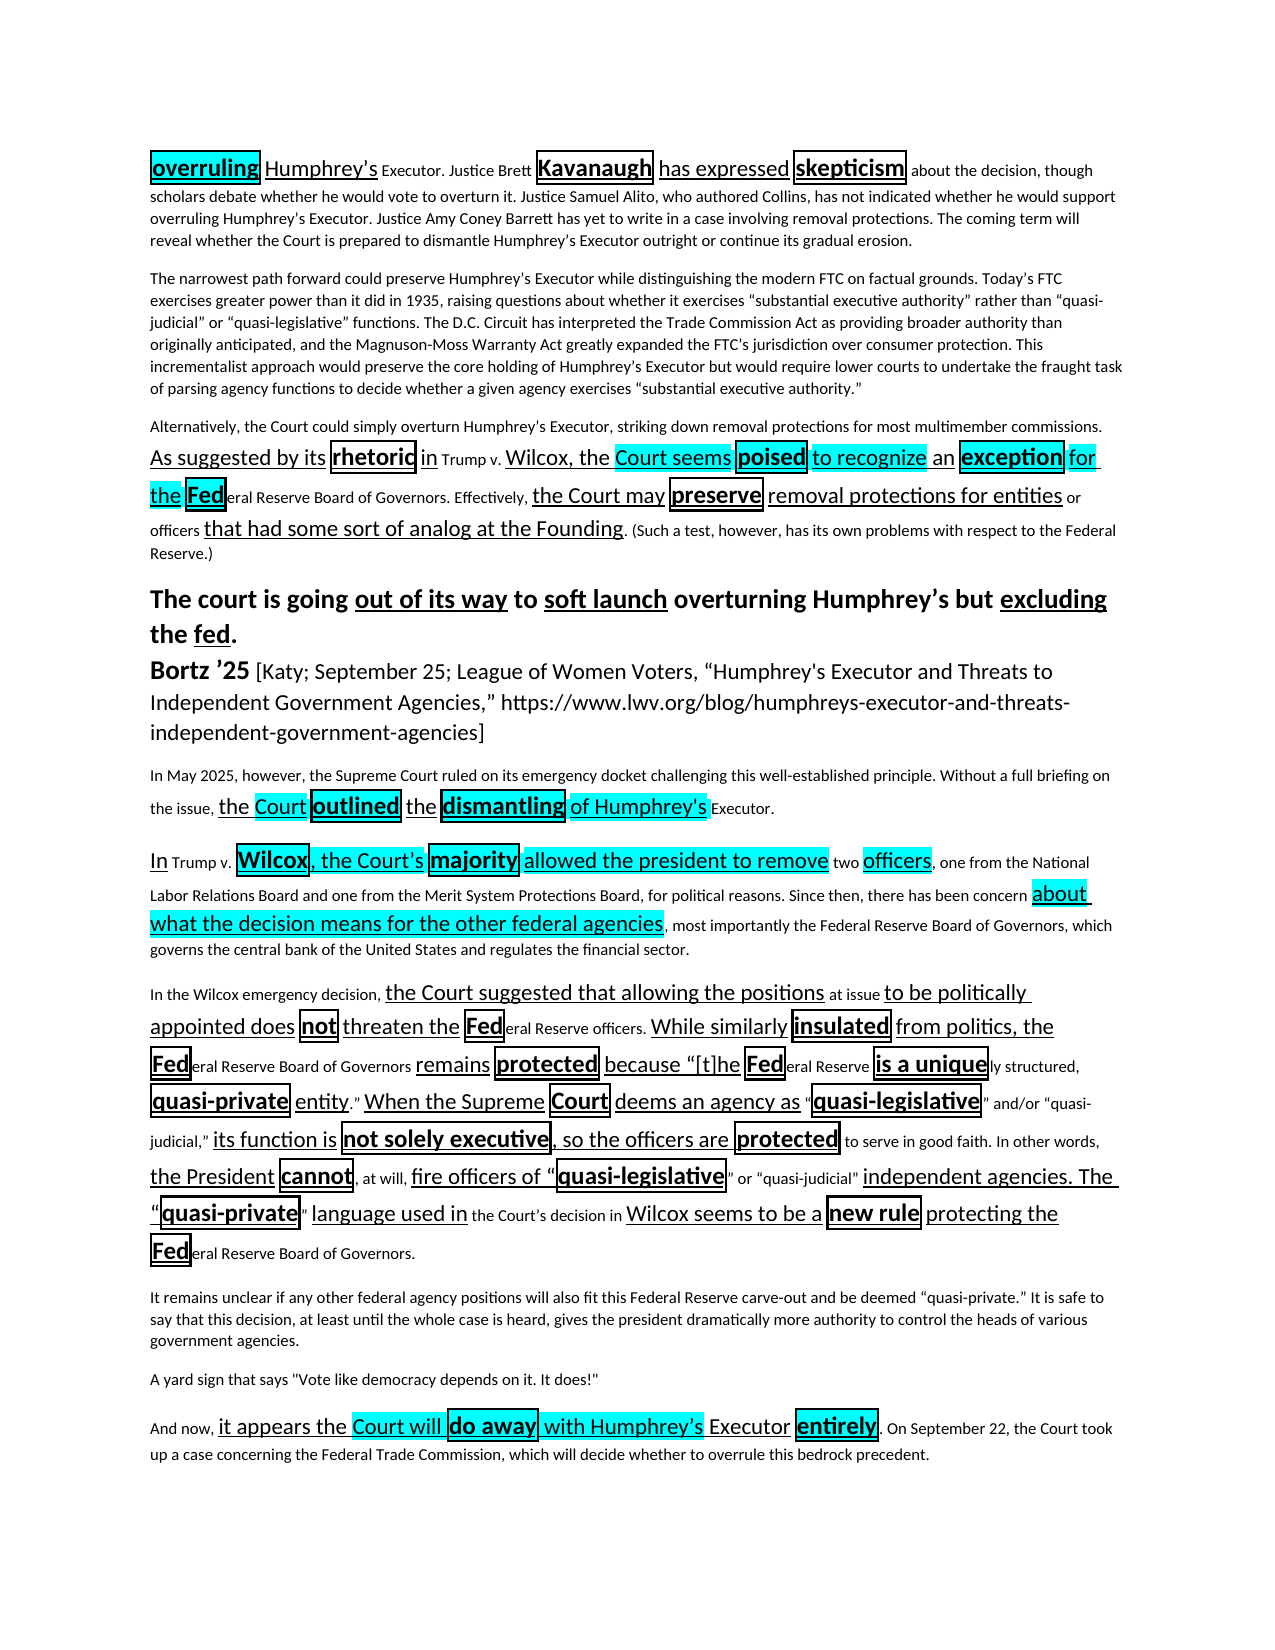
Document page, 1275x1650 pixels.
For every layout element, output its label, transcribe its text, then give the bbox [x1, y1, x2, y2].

text Alternatively, the Court could simply overturn Humphrey’s Executor, striking down removal protections for most multimember commissions. As suggested by its rhetoric in Trump v. Wilcox, the Court seems poised to recognize an exception for the Federal Reserve Board of Governors. Effectively, the Court may preserve removal protections for entities or officers that had some sort of analog at the Founding. (Such a test, however, has its own problems with respect to the Federal Reserve.) [150, 416, 1125, 564]
text In the Wilcox emergency decision, the Court suggested that allowing the positions at issue to be politically appointed does not threaten the Federal Reserve officers. While similarly insulated from politics, the Federal Reserve Board of Governors remains protected because “[t]he Federal Reserve is a uniquely structured, quasi-private entity.” When the Supreme Court deems an agency as “quasi-legislative” and/or “quasi-judicial,” its function is not solely executive, so the officers are protected to serve in good faith. In other words, the President cannot, at will, fire officers of “quasi-legislative” or “quasi-judicial” independent agencies. The “quasi-private” language used in the Court’s decision in Wilcox seems to be a new rule protecting the Federal Reserve Board of Governors. [150, 978, 1125, 1267]
text In May 2025, however, the Supreme Court ruled on its emergency docket challenging this well-established principle. Without a full briefing on the issue, the Court outlined the dismantling of Humphrey's Executor. [150, 765, 1125, 823]
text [150, 150, 1125, 250]
text Bortz ’25 [Katy; September 25; League of Women Voters, “Humphrey's Executor and Threats to Independent Government Agencies,” https://www.lwv.org/blog/humphreys-executor-and-threats-independent-government-agencies] [150, 653, 1125, 747]
subtitle The court is going out of its way to soft launch overturning Humphrey’s but excluding the fed. [150, 582, 1125, 651]
text The narrowest path forward could preserve Humphrey’s Executor while distinguishing the modern FTC on factual grounds. Today’s FTC exercises greater power than it did in 1935, raising questions about whether it exercises “substantial executive authority” rather than “quasi-judicial” or “quasi-legislative” functions. The D.C. Circuit has interpreted the Trade Commission Act as providing broader authority than originally anticipated, and the Magnuson-Moss Warranty Act greatly expanded the FTC’s jurisdiction over consumer protection. This incrementalist approach would preserve the core holding of Humphrey’s Executor but would require lower courts to undertake the fraught task of parsing agency functions to decide whether a given agency exercises “substantial executive authority.” [150, 268, 1125, 398]
text A yard sign that says "Vote like democracy depends on it. It does!" [150, 1369, 1125, 1389]
text And now, it appears the Court will do away with Humphrey’s Executor entirely. On September 22, the Court took up a case concerning the Federal Trade Commission, which will decide whether to overrule this bedrock precedent. [150, 1408, 1125, 1464]
text In Trump v. Wilcox, the Court’s majority allowed the president to remove two officers, one from the National Labor Relations Board and one from the Merit System Protections Board, for political reasons. Since then, there has been concern about what the decision means for the other federal agencies, most importantly the Federal Reserve Board of Governors, which governs the central bank of the United States and regulates the financial sector. [150, 842, 1125, 959]
text It remains unclear if any other federal agency positions will also fit this Federal Reserve carve-out and be deemed “quasi-private.” It is safe to say that this decision, at least until the whole case is heard, gives the president dramatically more authority to control the heads of various government agencies. [150, 1287, 1125, 1351]
